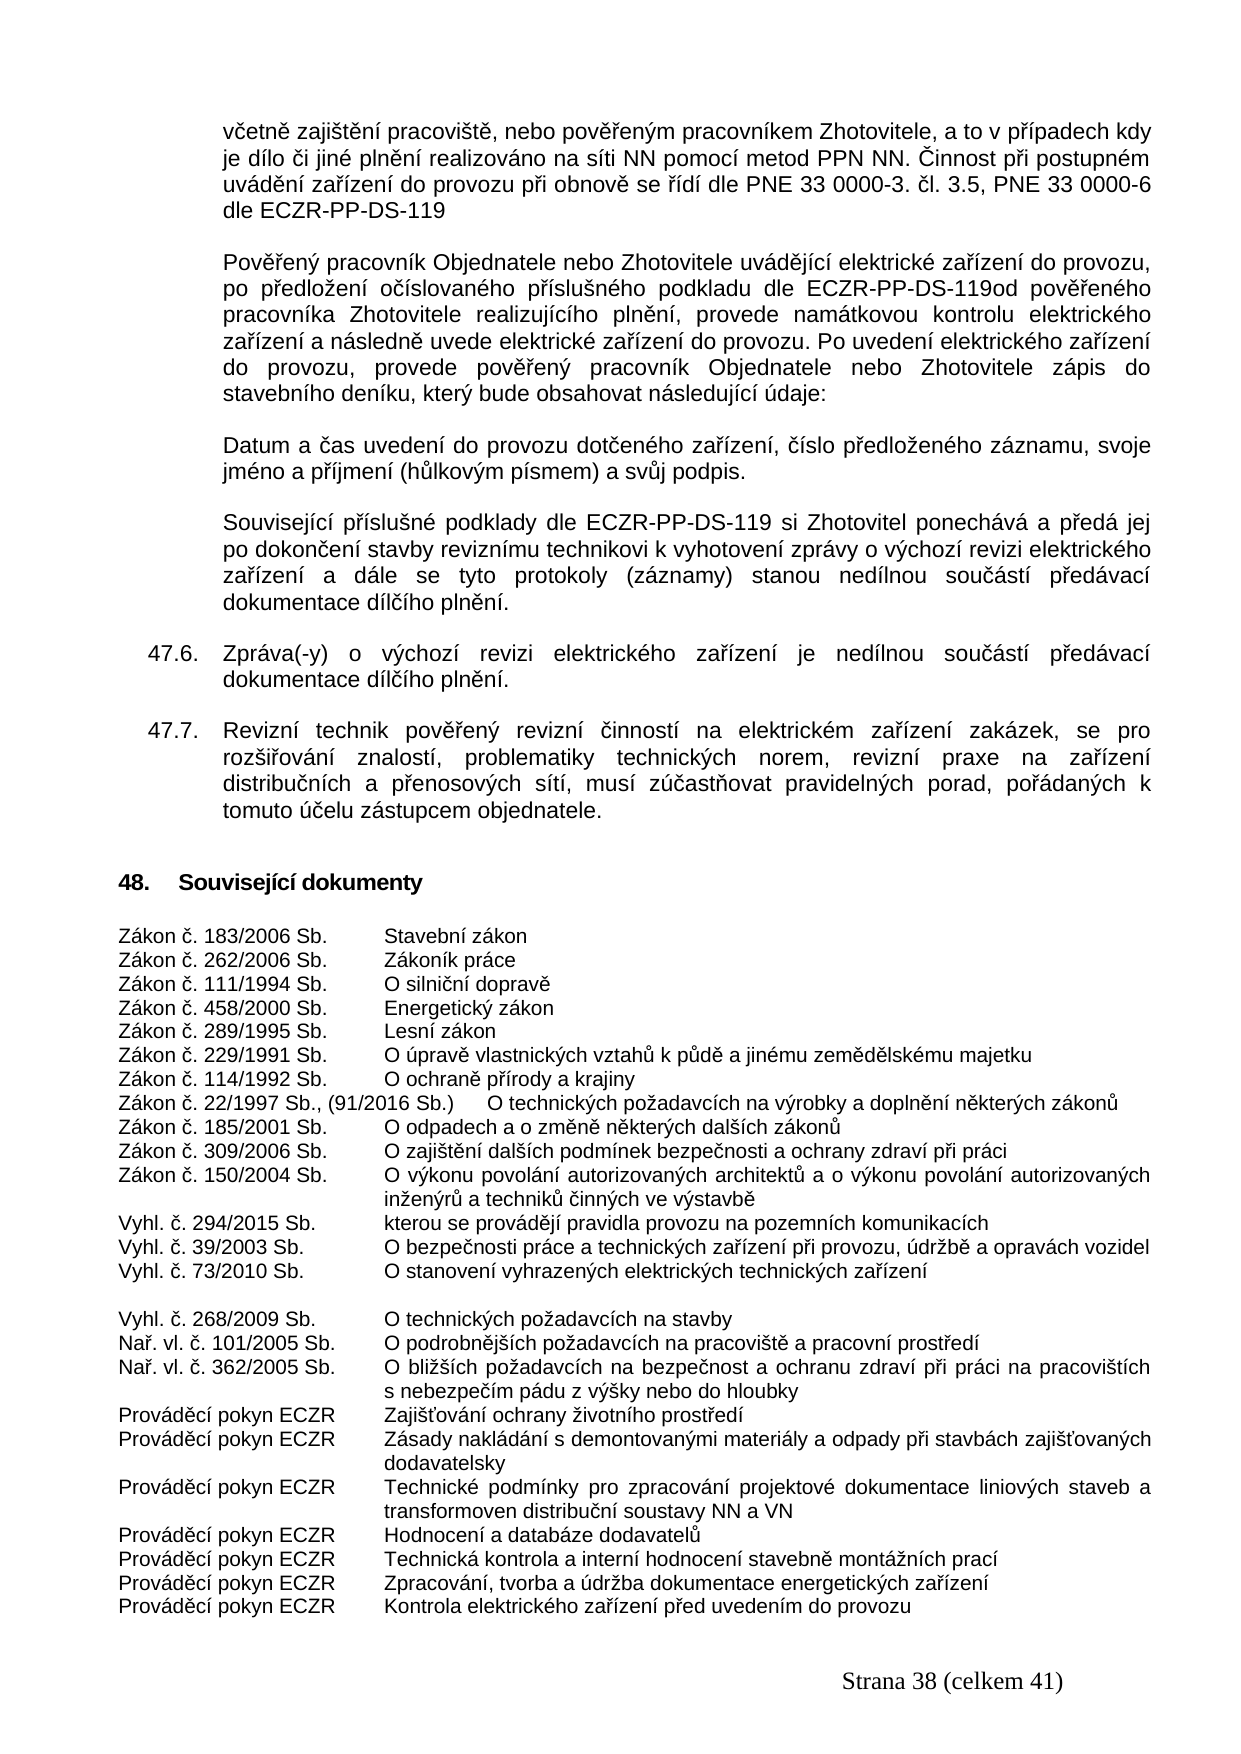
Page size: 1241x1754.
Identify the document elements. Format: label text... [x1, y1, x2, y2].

text Nař. vl. č. 101/2005 Sb. O podrobnějších požadavcích na pracoviště a pracovní prostředí [118, 1331, 1152, 1355]
text Zákon č. 150/2004 Sb. O výkonu povolání autorizovaných architektů a o výkonu povolání autorizovaných inženýrů a techniků činných ve výstavbě [118, 1163, 1152, 1211]
text Prováděcí pokyn ECZR Hodnocení a databáze dodavatelů [118, 1522, 1152, 1546]
text Prováděcí pokyn ECZR Technická kontrola a interní hodnocení stavebně montážních prací [118, 1546, 1152, 1570]
text Vyhl. č. 268/2009 Sb. O technických požadavcích na stavby [118, 1307, 1152, 1331]
text Prováděcí pokyn ECZR Kontrola elektrického zařízení před uvedením do provozu [118, 1594, 1152, 1618]
text Zákon č. 229/1991 Sb. O úpravě vlastnických vztahů k půdě a jinému zemědělskému majetku [118, 1043, 1152, 1067]
text Zákon č. 114/1992 Sb. O ochraně přírody a krajiny [118, 1067, 1152, 1091]
text Zákon č. 289/1995 Sb. Lesní zákon [118, 1019, 1152, 1043]
text Prováděcí pokyn ECZR Zásady nakládání s demontovanými materiály a odpady při stavbách zajišťovaných dodavatelsky [118, 1427, 1152, 1474]
subtitle Související příslušné podklady dle ECZR-PP-DS-119 si Zhotovitel ponechává a předá jej po dokončení stavby reviznímu technikovi k vyhotovení zprávy o výchozí revizi elektrického zařízení a dále se tyto protokoly (záznamy) stanou nedílnou součástí předávací dokumentace dílčího plnění. [223, 509, 1152, 615]
text Zákon č. 309/2006 Sb. O zajištění dalších podmínek bezpečnosti a ochrany zdraví při práci [118, 1139, 1152, 1163]
subtitle Revizní technik pověřený revizní činností na elektrickém zařízení zakázek, se pro rozšiřování znalostí, problematiky technických norem, revizní praxe na zařízení distribučních a přenosových sítí, musí zúčastňovat pravidelných porad, pořádaných k tomuto účelu zástupcem objednatele. [148, 717, 1152, 823]
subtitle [148, 118, 1152, 223]
text Zákon č. 111/1994 Sb. O silniční dopravě [118, 971, 1152, 995]
subtitle Související dokumenty [118, 871, 1152, 895]
text Zákon č. 458/2000 Sb. Energetický zákon [118, 995, 1152, 1019]
text Zákon č. 22/1997 Sb., (91/2016 Sb.) O technických požadavcích na výrobky a doplnění některých zákonů [118, 1091, 1152, 1115]
subtitle Datum a čas uvedení do provozu dotčeného zařízení, číslo předloženého záznamu, svoje jméno a příjmení (hůlkovým písmem) a svůj podpis. [223, 432, 1152, 484]
text Prováděcí pokyn ECZR Technické podmínky pro zpracování projektové dokumentace liniových staveb a transformoven distribuční soustavy NN a VN [118, 1474, 1152, 1522]
text Prováděcí pokyn ECZR Zpracování, tvorba a údržba dokumentace energetických zařízení [118, 1570, 1152, 1594]
text Nař. vl. č. 362/2005 Sb. O bližších požadavcích na bezpečnost a ochranu zdraví při práci na pracovištích s nebezpečím pádu z výšky nebo do hloubky [118, 1355, 1152, 1403]
subtitle Pověřený pracovník Objednatele nebo Zhotovitele uvádějící elektrické zařízení do provozu, po předložení očíslovaného příslušného podkladu dle ECZR-PP-DS-119od pověřeného pracovníka Zhotovitele realizujícího plnění, provede namátkovou kontrolu elektrického zařízení a následně uvede elektrické zařízení do provozu. Po uvedení elektrického zařízení do provozu, provede pověřený pracovník Objednatele nebo Zhotovitele zápis do stavebního deníku, který bude obsahovat následující údaje: [223, 248, 1152, 407]
text Vyhl. č. 73/2010 Sb. O stanovení vyhrazených elektrických technických zařízení [118, 1259, 1152, 1283]
text Zákon č. 262/2006 Sb. Zákoník práce [118, 947, 1152, 971]
text Zákon č. 183/2006 Sb. Stavební zákon [118, 923, 1152, 947]
text Vyhl. č. 39/2003 Sb. O bezpečnosti práce a technických zařízení při provozu, údržbě a opravách vozidel [118, 1235, 1152, 1259]
subtitle Zpráva(-y) o výchozí revizi elektrického zařízení je nedílnou součástí předávací dokumentace dílčího plnění. [148, 640, 1152, 692]
text Prováděcí pokyn ECZR Zajišťování ochrany životního prostředí [118, 1403, 1152, 1427]
text Vyhl. č. 294/2015 Sb. kterou se provádějí pravidla provozu na pozemních komunikacích [118, 1211, 1152, 1235]
text Zákon č. 185/2001 Sb. O odpadech a o změně některých dalších zákonů [118, 1115, 1152, 1139]
